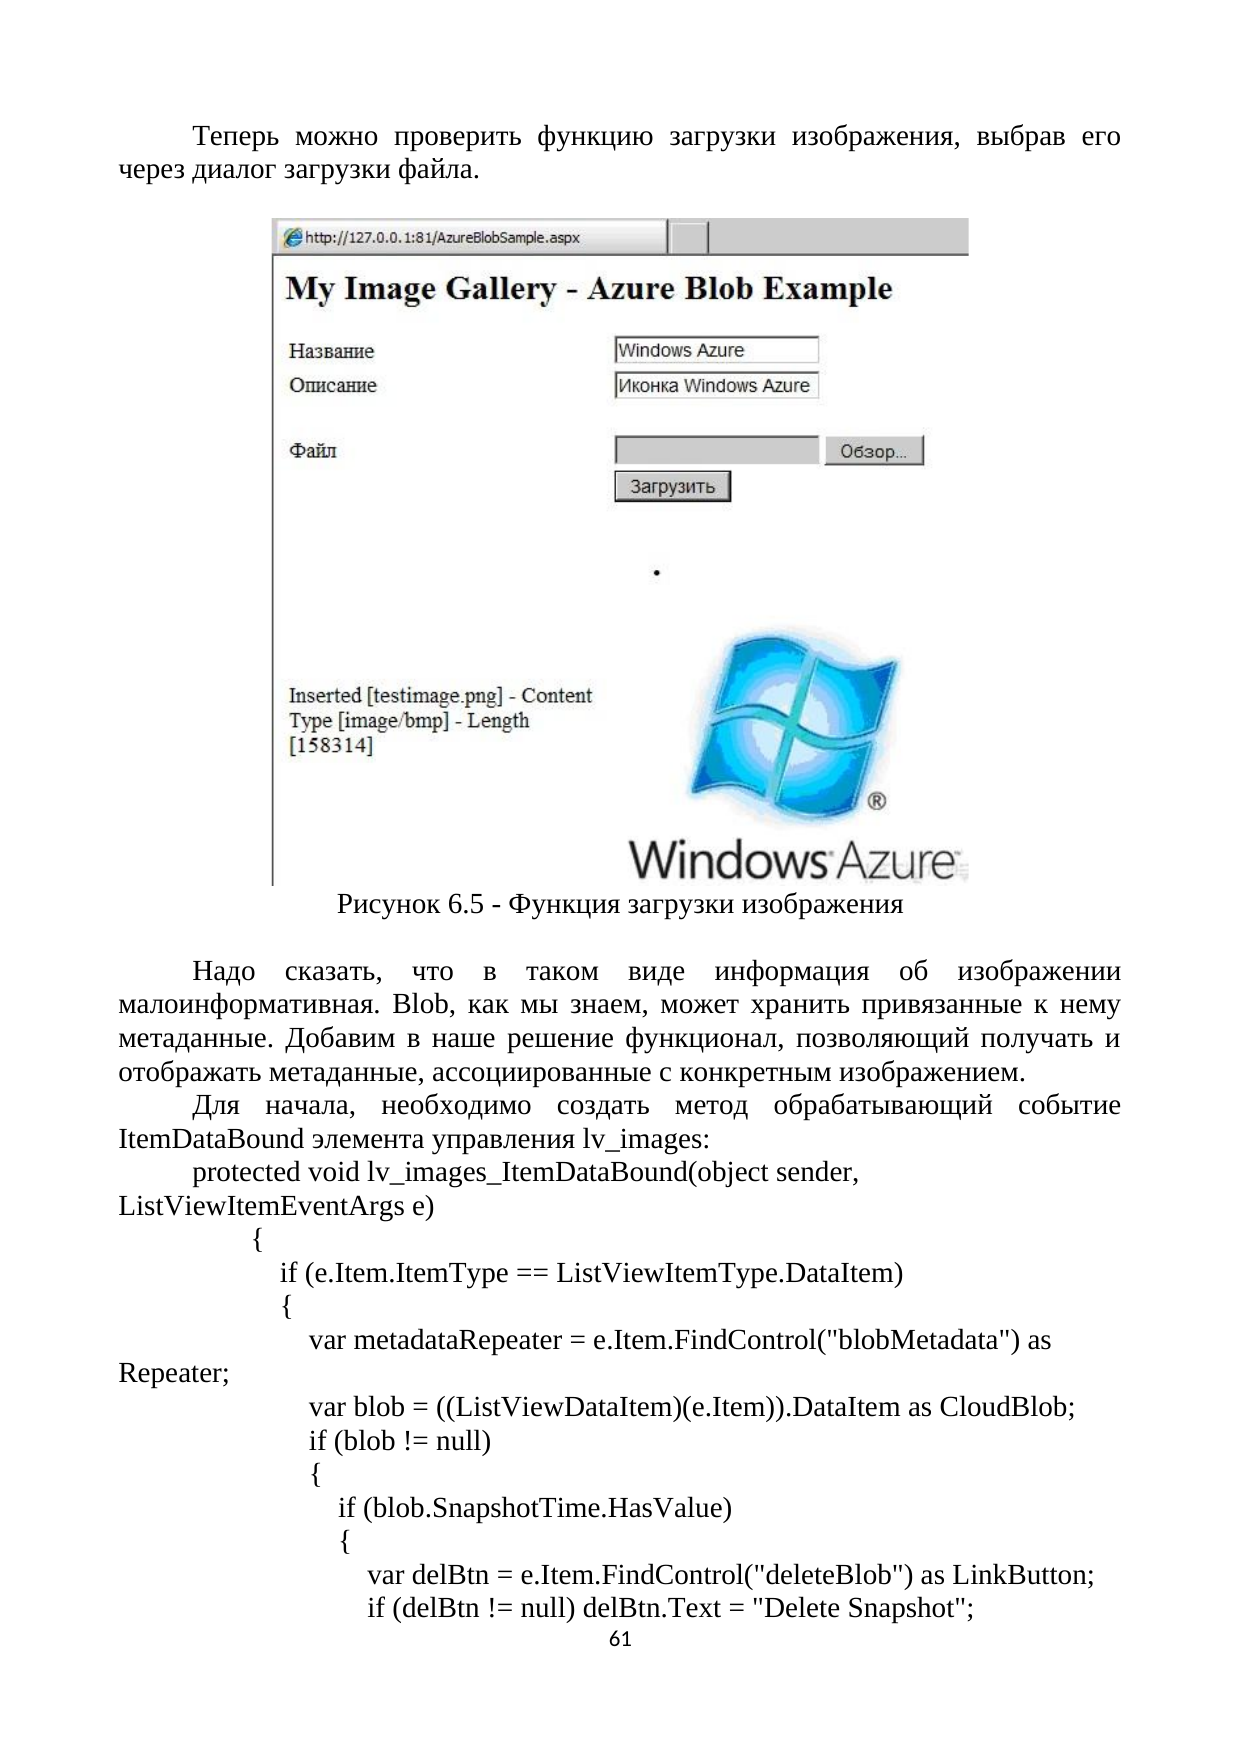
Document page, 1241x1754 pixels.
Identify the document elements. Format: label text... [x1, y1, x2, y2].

text { [118, 1221, 1122, 1255]
text if (delBtn != null) delBtn.Text = "Delete Snapshot"; [118, 1590, 1122, 1624]
text { [118, 1523, 1122, 1557]
text { [118, 1288, 1122, 1322]
text protected void lv_images_ItemDataBound(object sender, ListViewItemEventArgs e) [118, 1154, 1122, 1221]
picture [271, 218, 969, 886]
text Рисунок 6.5 - Функция загрузки изображения [118, 886, 1122, 919]
text if (blob != null) [118, 1423, 1122, 1456]
text Надо сказать, что в таком виде информация об изображении малоинформативная. Blob, как мы знаем, может хранить привязанные к нему метаданные. Добавим в наше решение функционал, позволяющий получать и отображать метаданные, ассоциированные с конкретным изображением. [118, 953, 1122, 1087]
text Теперь можно проверить функцию загрузки изображения, выбрав его через диалог загрузки файла. [118, 118, 1122, 185]
text { [118, 1456, 1122, 1490]
text if (blob.SnapshotTime.HasValue) [118, 1490, 1122, 1523]
text if (e.Item.ItemType == ListViewItemType.DataItem) [118, 1255, 1122, 1288]
text var metadataRepeater = e.Item.FindControl("blobMetadata") as Repeater; [118, 1322, 1122, 1389]
text Для начала, необходимо создать метод обрабатывающий событие ItemDataBound элемента управления lv_images: [118, 1087, 1122, 1154]
text var blob = ((ListViewDataItem)(e.Item)).DataItem as CloudBlob; [118, 1389, 1122, 1423]
text var delBtn = e.Item.FindControl("deleteBlob") as LinkButton; [118, 1557, 1122, 1590]
